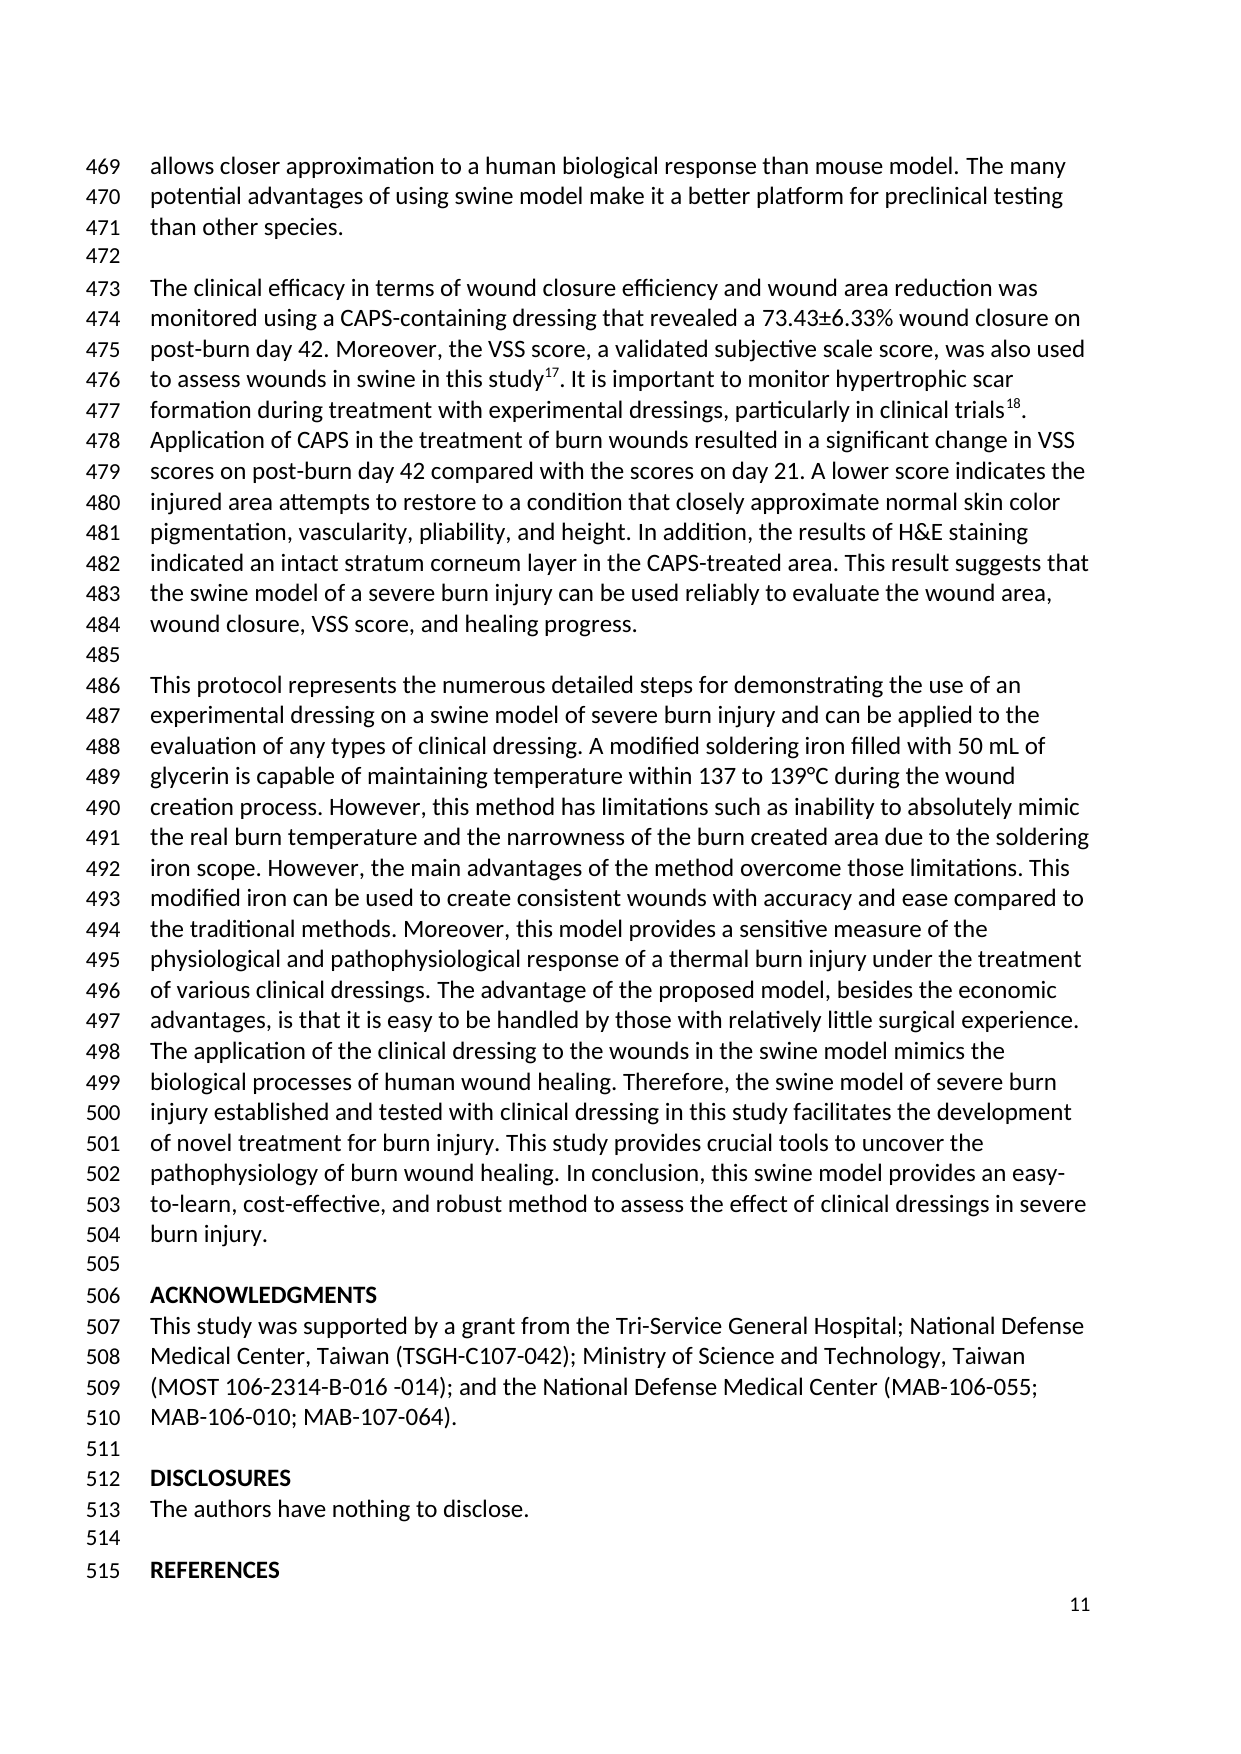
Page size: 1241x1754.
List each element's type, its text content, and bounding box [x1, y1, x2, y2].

text REFERENCES [150, 1554, 1090, 1584]
text ACKNOWLEDGMENTS [150, 1279, 1090, 1310]
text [150, 150, 1090, 242]
text The authors have nothing to disclose. [150, 1493, 1090, 1523]
text The clinical efficacy in terms of wound closure efficiency and wound area reduction was monitored using a CAPS-containing dressing that revealed a 73.43±6.33% wound closure on post-burn day 42. Moreover, the VSS score, a validated subjective scale score, was also used to assess wounds in swine in this study17. It is important to monitor hypertrophic scar formation during treatment with experimental dressings, particularly in clinical trials18. Application of CAPS in the treatment of burn wounds resulted in a significant change in VSS scores on post-burn day 42 compared with the scores on day 21. A lower score indicates the injured area attempts to restore to a condition that closely approximate normal skin color pigmentation, vascularity, pliability, and height. In addition, the results of H&E staining indicated an intact stratum corneum layer in the CAPS-treated area. This result suggests that the swine model of a severe burn injury can be used reliably to evaluate the wound area, wound closure, VSS score, and healing progress. [150, 272, 1090, 638]
text This study was supported by a grant from the Tri-Service General Hospital; National Defense Medical Center, Taiwan (TSGH-C107-042); Ministry of Science and Technology, Taiwan (MOST 106-2314-B-016 -014); and the National Defense Medical Center (MAB-106-055; MAB-106-010; MAB-107-064). [150, 1310, 1090, 1432]
text This protocol represents the numerous detailed steps for demonstrating the use of an experimental dressing on a swine model of severe burn injury and can be applied to the evaluation of any types of clinical dressing. A modified soldering iron filled with 50 mL of glycerin is capable of maintaining temperature within 137 to 139°C during the wound creation process. However, this method has limitations such as inability to absolutely mimic the real burn temperature and the narrowness of the burn created area due to the soldering iron scope. However, the main advantages of the method overcome those limitations. This modified iron can be used to create consistent wounds with accuracy and ease compared to the traditional methods. Moreover, this model provides a sensitive measure of the physiological and pathophysiological response of a thermal burn injury under the treatment of various clinical dressings. The advantage of the proposed model, besides the economic advantages, is that it is easy to be handled by those with relatively little surgical experience. The application of the clinical dressing to the wounds in the swine model mimics the biological processes of human wound healing. Therefore, the swine model of severe burn injury established and tested with clinical dressing in this study facilitates the development of novel treatment for burn injury. This study provides crucial tools to uncover the pathophysiology of burn wound healing. In conclusion, this swine model provides an easy-to-learn, cost-effective, and robust method to assess the effect of clinical dressings in severe burn injury. [150, 669, 1090, 1249]
text DISCLOSURES [150, 1462, 1090, 1493]
